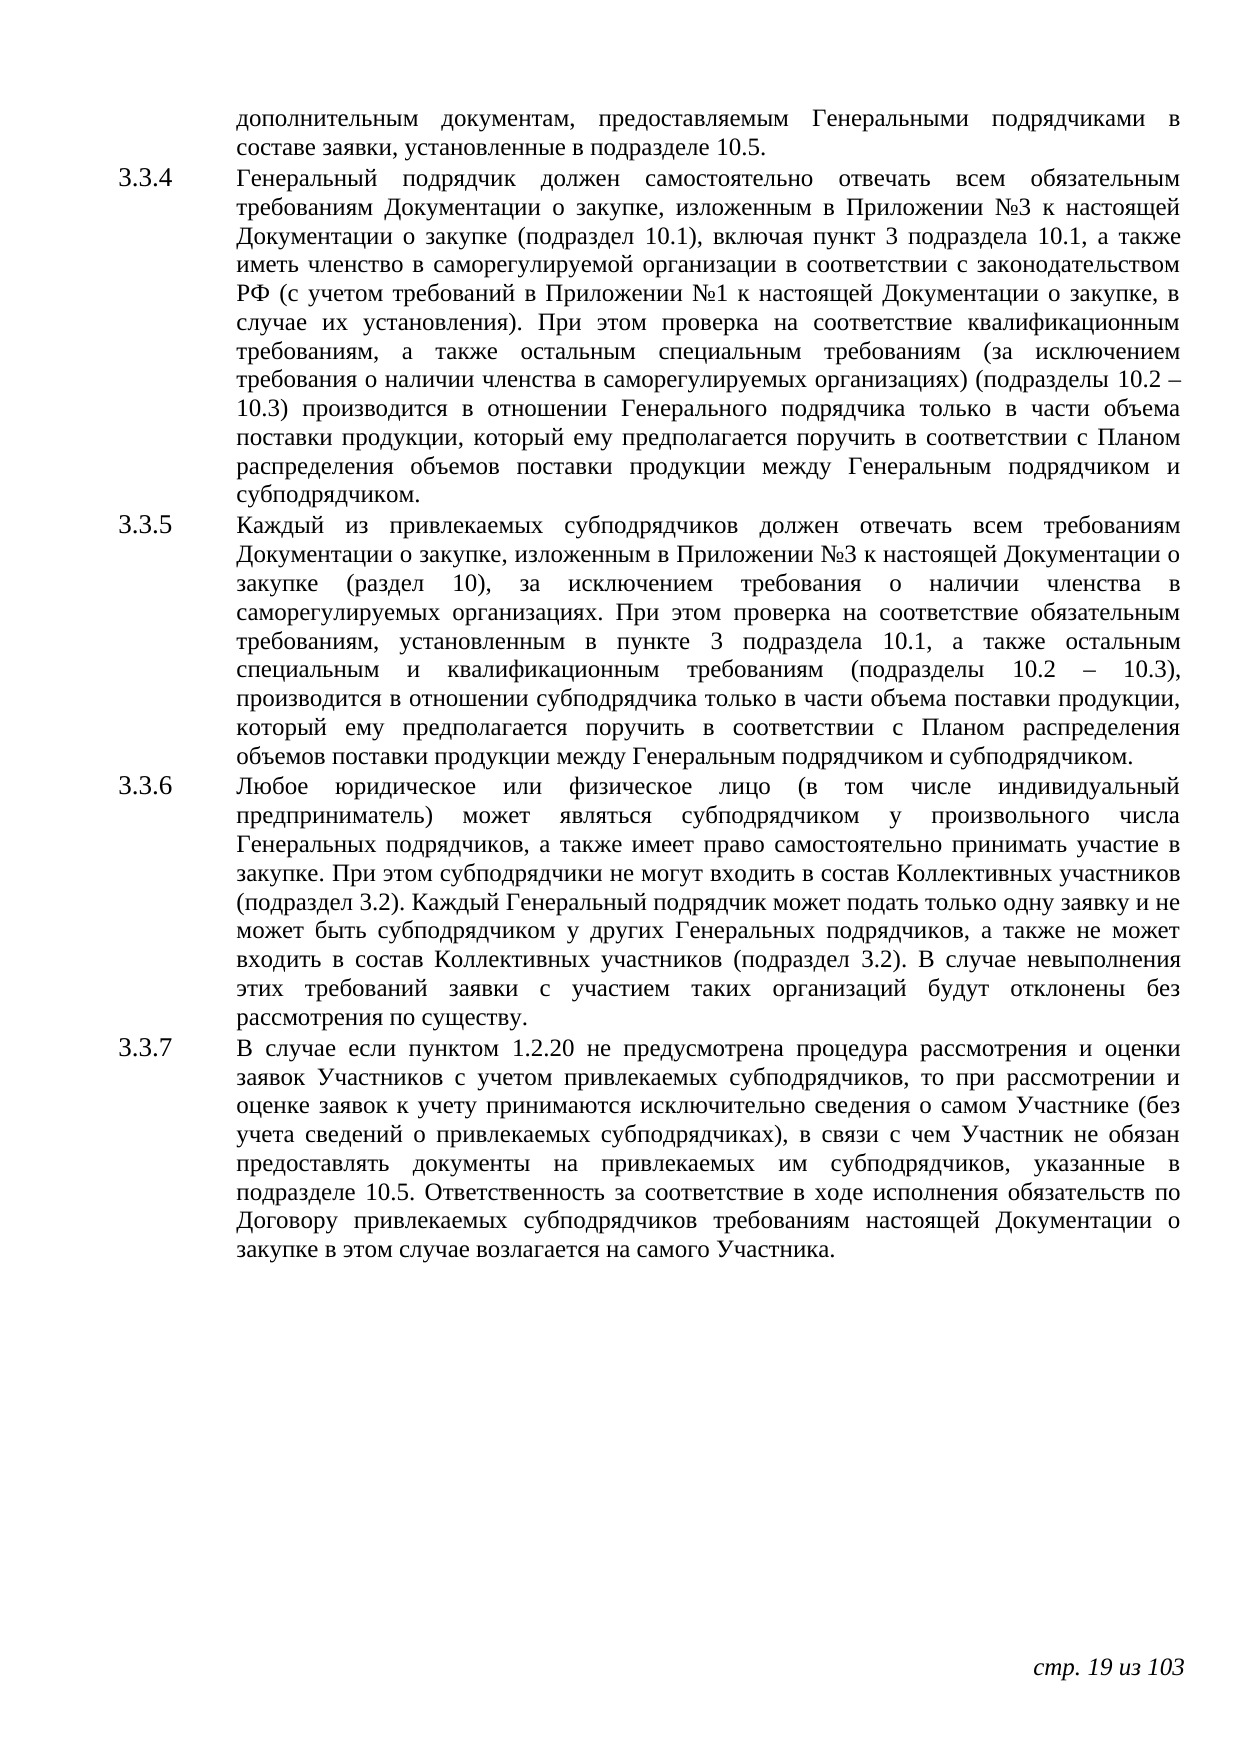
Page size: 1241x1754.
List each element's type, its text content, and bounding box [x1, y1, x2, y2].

text Каждый из привлекаемых субподрядчиков должен отвечать всем требованиям Документации о закупке, изложенным в Приложении №3 к настоящей Документации о закупке (раздел 10), за исключением требования о наличии членства в саморегулируемых организациях. При этом проверка на соответствие обязательным требованиям, установленным в пункте 3 подраздела 10.1, а также остальным специальным и квалификационным требованиям (подразделы 10.2 – 10.3), производится в отношении субподрядчика только в части объема поставки продукции, который ему предполагается поручить в соответствии с Планом распределения объемов поставки продукции между Генеральным подрядчиком и субподрядчиком. [118, 508, 1181, 769]
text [118, 103, 1181, 161]
text Любое юридическое или физическое лицо (в том числе индивидуальный предприниматель) может являться субподрядчиком у произвольного числа Генеральных подрядчиков, а также имеет право самостоятельно принимать участие в закупке. При этом субподрядчики не могут входить в состав Коллективных участников (подраздел 3.2). Каждый Генеральный подрядчик может подать только одну заявку и не может быть субподрядчиком у других Генеральных подрядчиков, а также не может входить в состав Коллективных участников (подраздел 3.2). В случае невыполнения этих требований заявки с участием таких организаций будут отклонены без рассмотрения по существу. [118, 769, 1181, 1031]
text Генеральный подрядчик должен самостоятельно отвечать всем обязательным требованиям Документации о закупке, изложенным в Приложении №3 к настоящей Документации о закупке (подраздел 10.1), включая пункт 3 подраздела 10.1, а также иметь членство в саморегулируемой организации в соответствии с законодательством РФ (с учетом требований в Приложении №1 к настоящей Документации о закупке, в случае их установления). При этом проверка на соответствие квалификационным требованиям, а также остальным специальным требованиям (за исключением требования о наличии членства в саморегулируемых организациях) (подразделы 10.2 – 10.3) производится в отношении Генерального подрядчика только в части объема поставки продукции, который ему предполагается поручить в соответствии с Планом распределения объемов поставки продукции между Генеральным подрядчиком и субподрядчиком. [118, 161, 1181, 508]
text В случае если пунктом 1.2.20 не предусмотрена процедура рассмотрения и оценки заявок Участников с учетом привлекаемых субподрядчиков, то при рассмотрении и оценке заявок к учету принимаются исключительно сведения о самом Участнике (без учета сведений о привлекаемых субподрядчиках), в связи с чем Участник не обязан предоставлять документы на привлекаемых им субподрядчиков, указанные в подразделе 10.5. Ответственность за соответствие в ходе исполнения обязательств по Договору привлекаемых субподрядчиков требованиям настоящей Документации о закупке в этом случае возлагается на самого Участника. [118, 1031, 1181, 1263]
